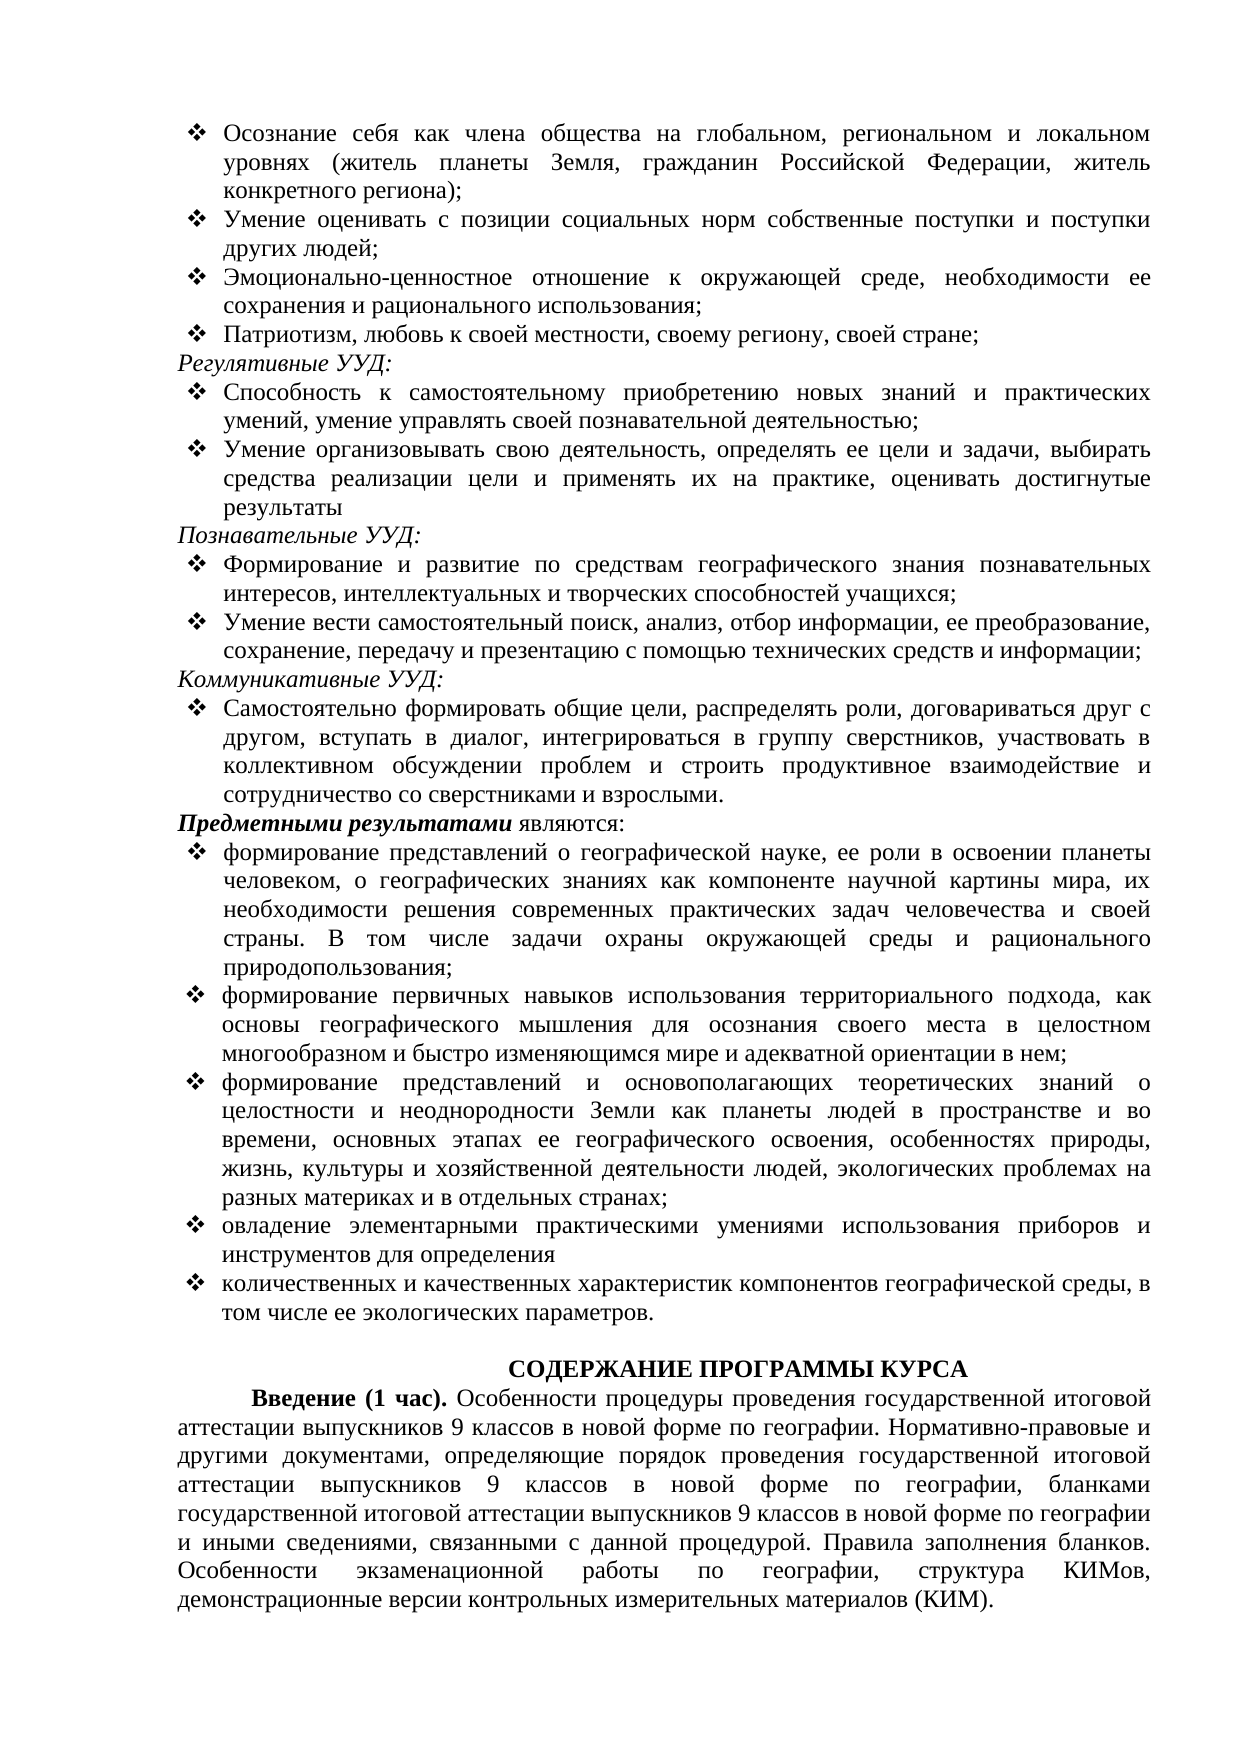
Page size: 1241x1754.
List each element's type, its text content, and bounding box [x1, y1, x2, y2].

list количественных и качественных характеристик компонентов географической среды, в том числе ее экологических параметров. [184, 1268, 1152, 1326]
text Коммуникативные УУД: [177, 664, 1152, 693]
list Осознание себя как члена общества на глобальном, региональном и локальном уровнях (житель планеты Земля, гражданин Российской Федерации, житель конкретного региона); [186, 118, 1152, 204]
text Введение (1 час). Особенности процедуры проведения государственной итоговой аттестации выпускников 9 классов в новой форме по географии. Нормативно-правовые и другими документами, определяющие порядок проведения государственной итоговой аттестации выпускников 9 классов в новой форме по географии, бланками государственной итоговой аттестации выпускников 9 классов в новой форме по географии и иными сведениями, связанными с данной процедурой. Правила заполнения бланков. Особенности экзаменационной работы по географии, структура КИМов, демонстрационные версии контрольных измерительных материалов (КИМ). [177, 1383, 1152, 1613]
list Самостоятельно формировать общие цели, распределять роли, договариваться друг с другом, вступать в диалог, интегрироваться в группу сверстников, участвовать в коллективном обсуждении проблем и строить продуктивное взаимодействие и сотрудничество со сверстниками и взрослыми. [186, 693, 1152, 808]
list Патриотизм, любовь к своей местности, своему региону, своей стране; [186, 319, 1152, 348]
list формирование представлений и основополагающих теоретических знаний о целостности и неоднородности Земли как планеты людей в пространстве и во времени, основных этапах ее географического освоения, особенностях природы, жизнь, культуры и хозяйственной деятельности людей, экологических проблемах на разных материках и в отдельных странах; [184, 1067, 1152, 1211]
list Способность к самостоятельному приобретению новых знаний и практических умений, умение управлять своей познавательной деятельностью; [186, 377, 1152, 434]
list Предметными результатами являются: [177, 808, 1152, 837]
text Познавательные УУД: [177, 521, 1152, 549]
list Умение оценивать с позиции социальных норм собственные поступки и поступки других людей; [186, 204, 1152, 262]
list Умение вести самостоятельный поиск, анализ, отбор информации, ее преобразование, сохранение, передачу и презентацию с помощью технических средств и информации; [186, 607, 1152, 664]
list овладение элементарными практическими умениями использования приборов и инструментов для определения [184, 1211, 1152, 1268]
list Умение организовывать свою деятельность, определять ее цели и задачи, выбирать средства реализации цели и применять их на практике, оценивать достигнутые результаты [186, 434, 1152, 521]
list формирование представлений о географической науке, ее роли в освоении планеты человеком, о географических знаниях как компоненте научной картины мира, их необходимости решения современных практических задач человечества и своей страны. В том числе задачи охраны окружающей среды и рационального природопользования; [186, 837, 1152, 981]
list Эмоционально-ценностное отношение к окружающей среде, необходимости ее сохранения и рационального использования; [186, 262, 1152, 319]
list формирование первичных навыков использования территориального подхода, как основы географического мышления для осознания своего места в целостном многообразном и быстро изменяющимся мире и адекватной ориентации в нем; [184, 981, 1152, 1067]
text СОДЕРЖАНИЕ ПРОГРАММЫ КУРСА [177, 1354, 1152, 1383]
text Регулятивные УУД: [177, 348, 1152, 377]
list Формирование и развитие по средствам географического знания познавательных интересов, интеллектуальных и творческих способностей учащихся; [186, 549, 1152, 607]
